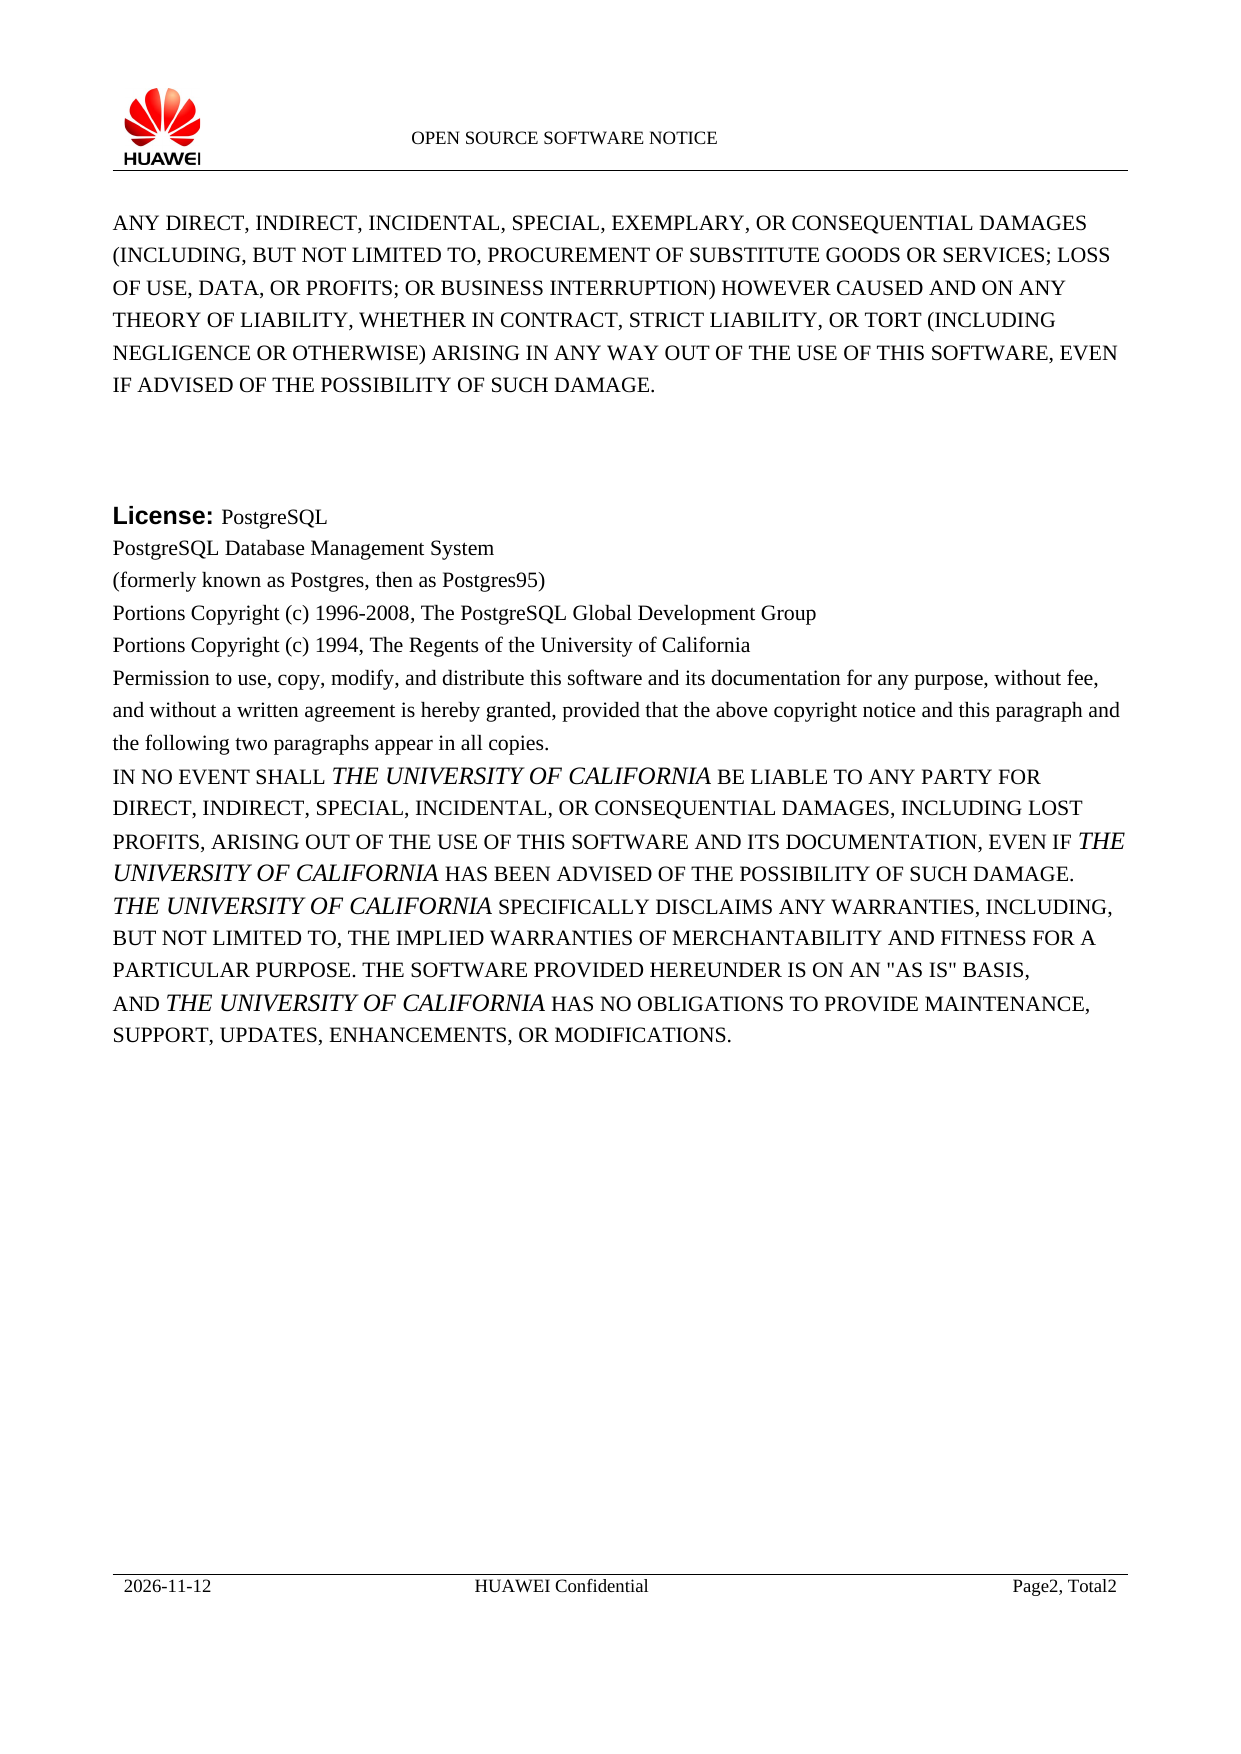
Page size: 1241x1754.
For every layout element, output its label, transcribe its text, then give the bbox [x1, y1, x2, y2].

text PostgreSQL Database Management System (formerly known as Postgres, then as Postgres95) [112, 531, 1128, 596]
text Portions Copyright (c) 1996-2008, The PostgreSQL Global Development Group [112, 596, 1128, 629]
text Portions Copyright (c) 1994, The Regents of the University of California [112, 629, 1128, 661]
text THE UNIVERSITY OF CALIFORNIA SPECIFICALLY DISCLAIMS ANY WARRANTIES, INCLUDING, BUT NOT LIMITED TO, THE IMPLIED WARRANTIES OF MERCHANTABILITY AND FITNESS FOR A PARTICULAR PURPOSE. THE SOFTWARE PROVIDED HEREUNDER IS ON AN "AS IS" BASIS, AND THE UNIVERSITY OF CALIFORNIA HAS NO OBLIGATIONS TO PROVIDE MAINTENANCE, SUPPORT, UPDATES, ENHANCEMENTS, OR MODIFICATIONS. [112, 889, 1128, 1051]
text Permission to use, copy, modify, and distribute this software and its documentation for any purpose, without fee, and without a written agreement is hereby granted, provided that the above copyright notice and this paragraph and the following two paragraphs appear in all copies. [112, 661, 1128, 759]
text IN NO EVENT SHALL THE UNIVERSITY OF CALIFORNIA BE LIABLE TO ANY PARTY FOR DIRECT, INDIRECT, SPECIAL, INCIDENTAL, OR CONSEQUENTIAL DAMAGES, INCLUDING LOST PROFITS, ARISING OUT OF THE USE OF THIS SOFTWARE AND ITS DOCUMENTATION, EVEN IF THE UNIVERSITY OF CALIFORNIA HAS BEEN ADVISED OF THE POSSIBILITY OF SUCH DAMAGE. [112, 759, 1128, 889]
text License: PostgreSQL [112, 499, 1128, 531]
picture [124, 88, 201, 165]
